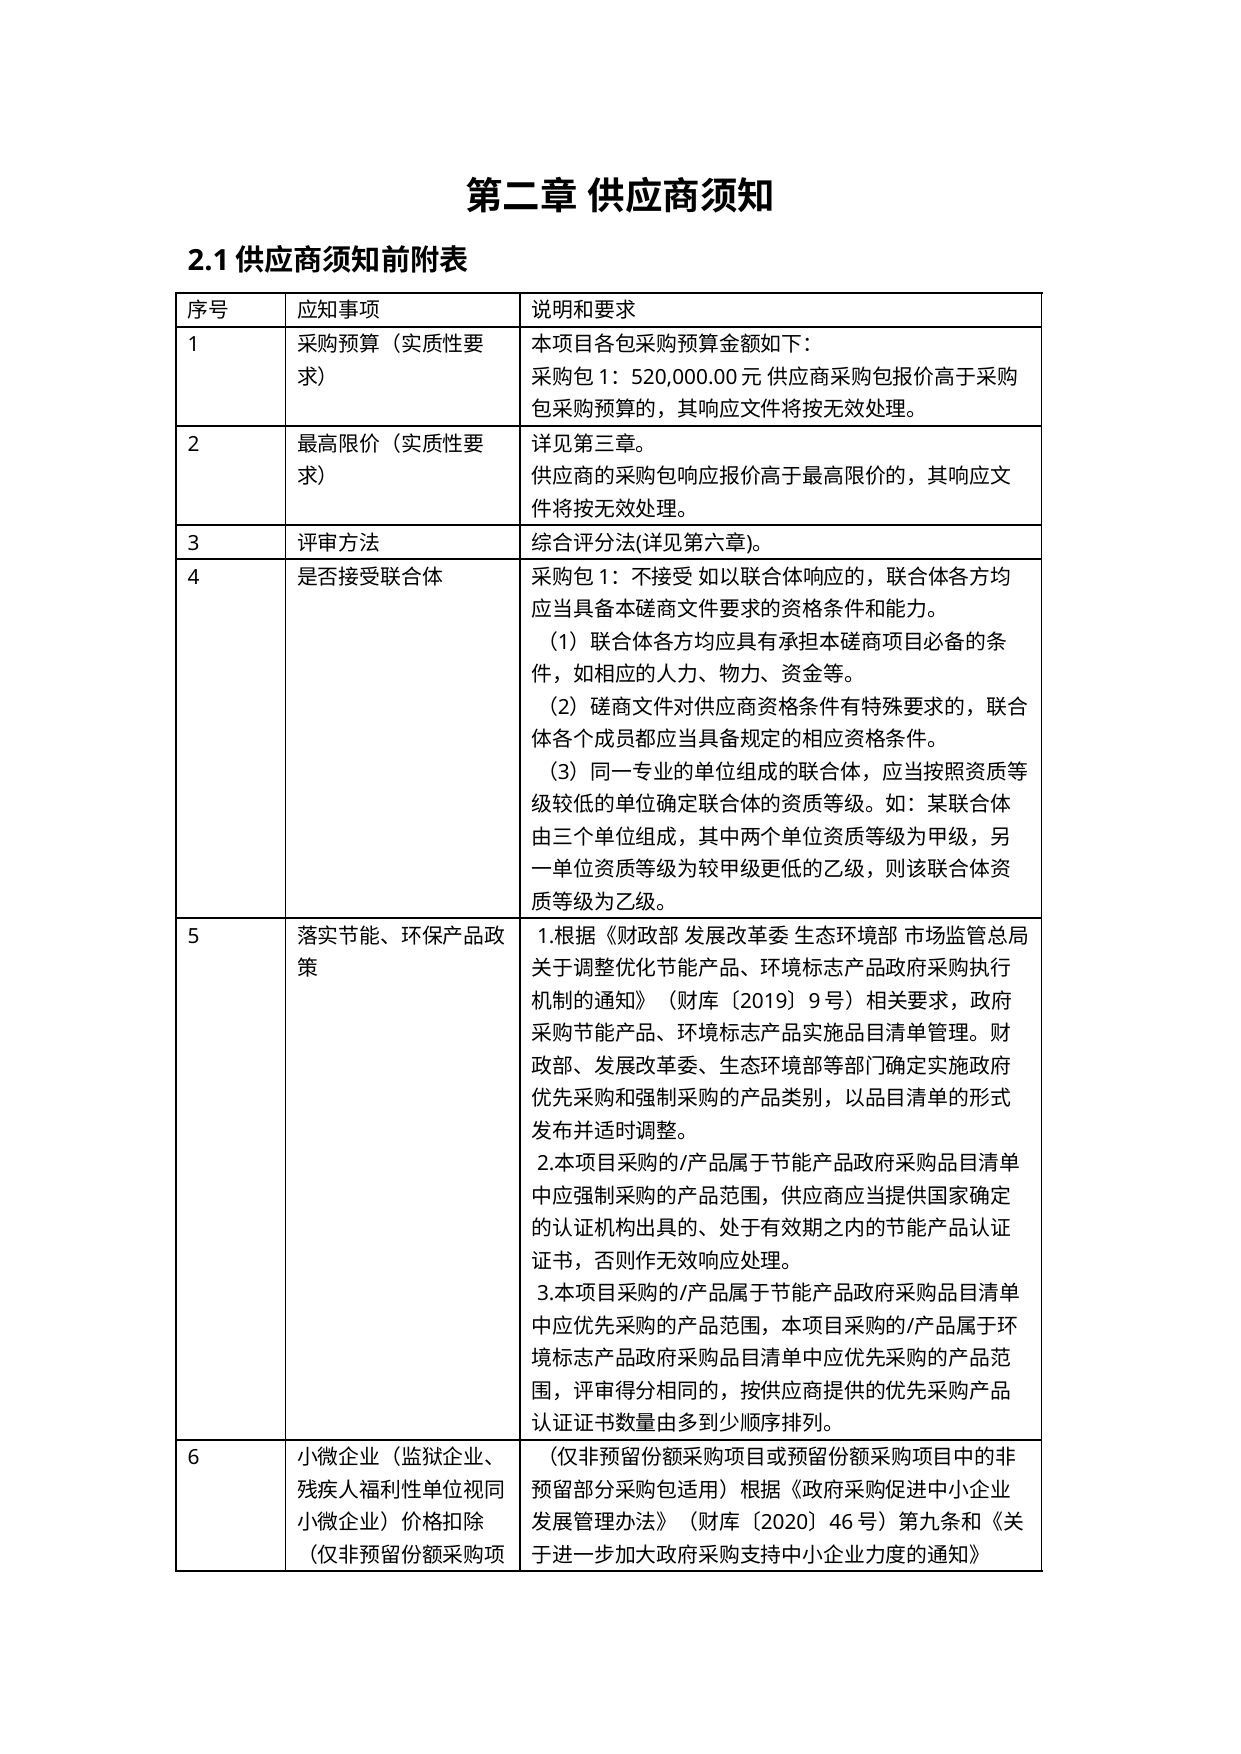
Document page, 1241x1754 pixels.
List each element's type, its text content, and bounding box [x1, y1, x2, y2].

table_cell 采购预算（实质性要求） [286, 328, 519, 425]
table_cell 3 [177, 526, 285, 558]
text 第二章 供应商须知 [187, 162, 1053, 227]
table_cell 采购包1：不接受 如以联合体响应的，联合体各方均应当具备本磋商文件要求的资格条件和能力。 （1）联合体各方均应具有承担本磋商项目必备的条件，如相应的人力、物力、资金等。 （2）磋商文件对供应商资格条件有特殊要求的，联合体各个成员都应当具备规定的相应资格条件。 （3）同一专业的单位组成的联合体，应当按照资质等级较低的单位确定联合体的资质等级。如：某联合体由三个单位组成，其中两个单位资质等级为甲级，另一单位资质等级为较甲级更低的乙级，则该联合体资质等级为乙级。 [521, 560, 1041, 917]
table_cell 本项目各包采购预算金额如下： 采购包1：520,000.00元 供应商采购包报价高于采购包采购预算的，其响应文件将按无效处理。 [521, 328, 1041, 425]
table_cell 详见第三章。 供应商的采购包响应报价高于最高限价的，其响应文件将按无效处理。 [521, 427, 1041, 524]
table_cell 5 [177, 919, 285, 1439]
table_cell 1 [177, 328, 285, 425]
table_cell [521, 1441, 1041, 1570]
table_cell 综合评分法(详见第六章)。 [521, 526, 1041, 558]
table_header 应知事项 [286, 294, 519, 326]
table_cell 6 [177, 1441, 285, 1570]
table_cell 4 [177, 560, 285, 917]
table_header 说明和要求 [521, 294, 1041, 326]
table_cell 评审方法 [286, 526, 519, 558]
table_header 序号 [177, 294, 285, 326]
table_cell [286, 1441, 519, 1570]
table_cell 1.根据《财政部 发展改革委 生态环境部 市场监管总局关于调整优化节能产品、环境标志产品政府采购执行机制的通知》（财库〔2019〕9号）相关要求，政府采购节能产品、环境标志产品实施品目清单管理。财政部、发展改革委、生态环境部等部门确定实施政府优先采购和强制采购的产品类别，以品目清单的形式发布并适时调整。 2.本项目采购的/产品属于节能产品政府采购品目清单中应强制采购的产品范围，供应商应当提供国家确定的认证机构出具的、处于有效期之内的节能产品认证证书，否则作无效响应处理。 3.本项目采购的/产品属于节能产品政府采购品目清单中应优先采购的产品范围，本项目采购的/产品属于环境标志产品政府采购品目清单中应优先采购的产品范围，评审得分相同的，按供应商提供的优先采购产品认证证书数量由多到少顺序排列。 [521, 919, 1041, 1439]
table_cell 最高限价（实质性要求） [286, 427, 519, 524]
table_cell 是否接受联合体 [286, 560, 519, 917]
table_cell 落实节能、环保产品政策 [286, 919, 519, 1439]
text 2.1供应商须知前附表 [187, 227, 1053, 292]
table_cell 2 [177, 427, 285, 524]
